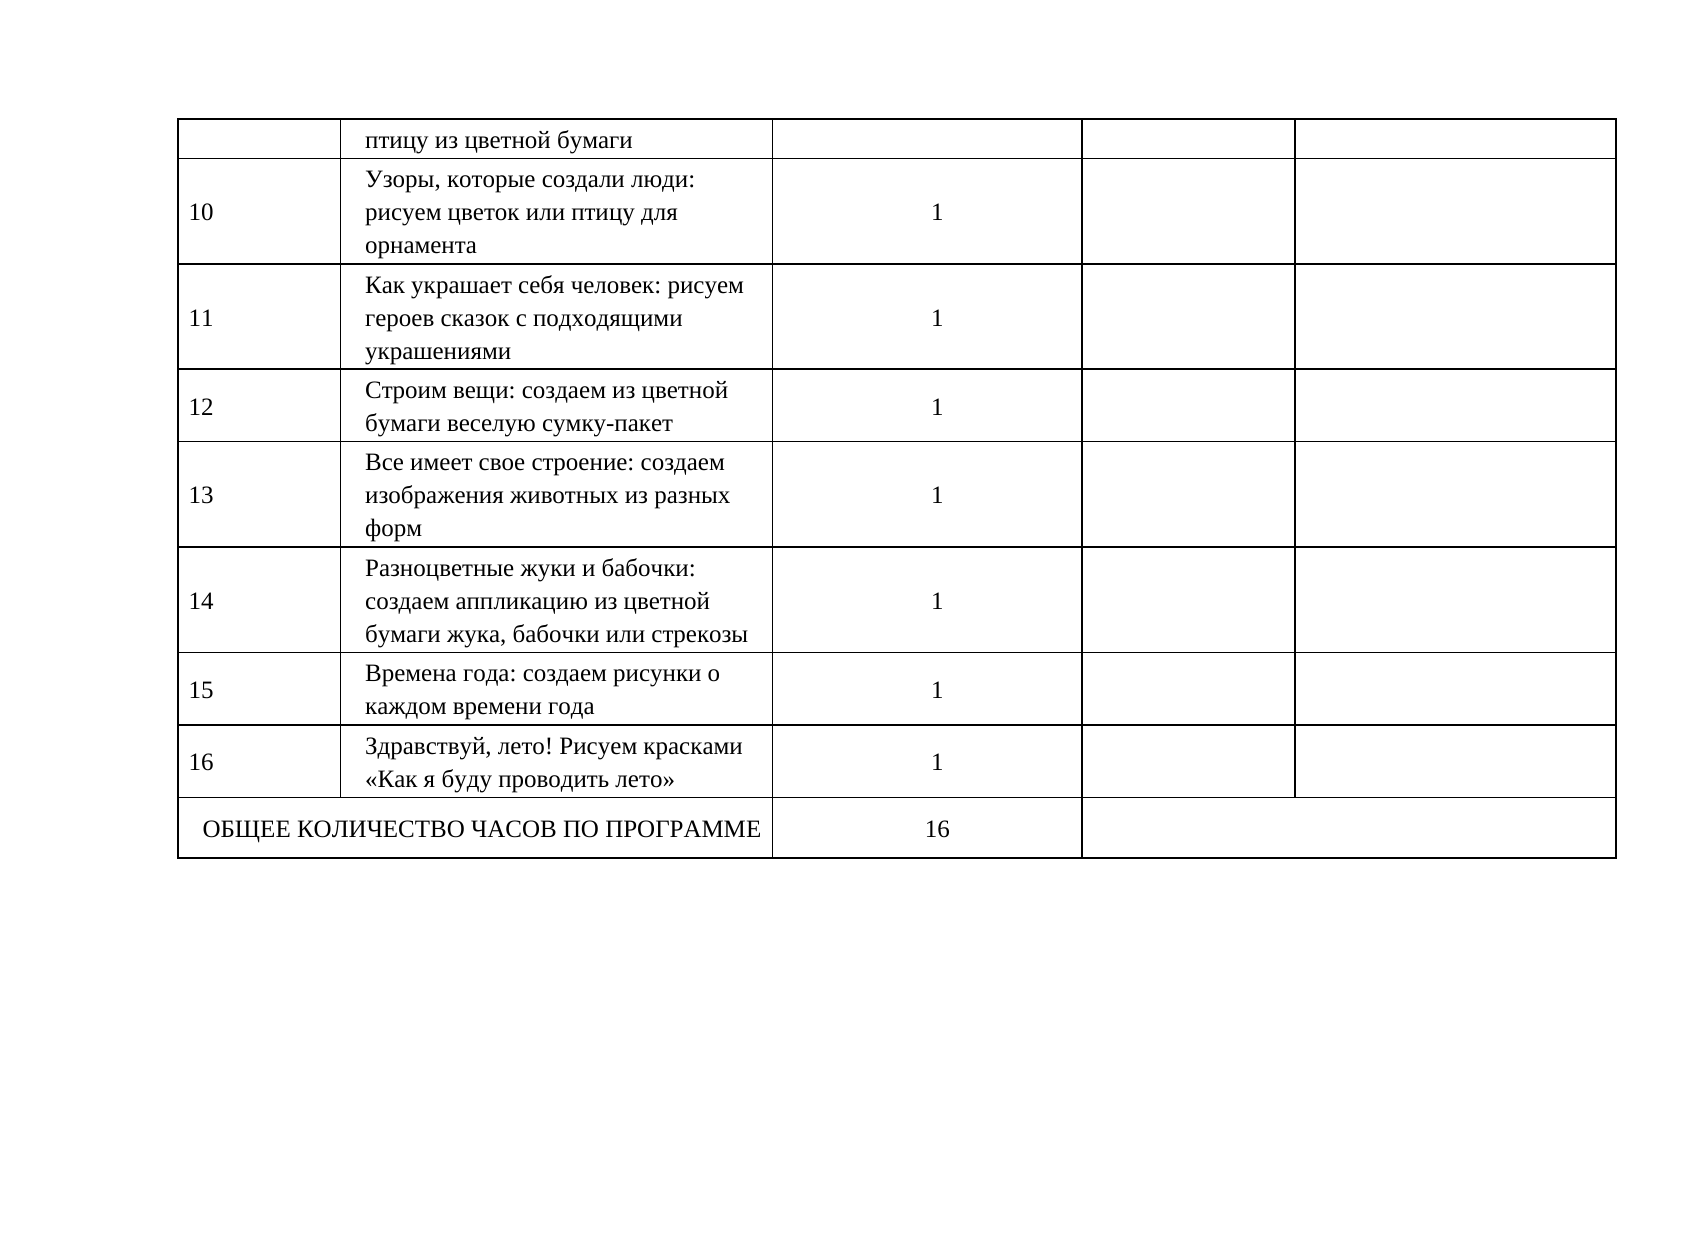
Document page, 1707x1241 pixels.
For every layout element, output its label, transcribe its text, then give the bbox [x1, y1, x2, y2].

table_cell [1296, 726, 1615, 796]
table_cell ОБЩЕЕ КОЛИЧЕСТВО ЧАСОВ ПО ПРОГРАММЕ [179, 798, 772, 857]
table_cell 12 [179, 370, 340, 441]
table_cell [1083, 370, 1294, 441]
table_cell 14 [179, 548, 340, 652]
table_cell [1083, 120, 1294, 157]
table_cell [1296, 653, 1615, 724]
table_cell [1083, 726, 1294, 796]
table_cell [1296, 120, 1615, 157]
table_cell [1083, 548, 1294, 652]
table_cell [1296, 442, 1615, 546]
table_cell 1 [773, 265, 1081, 368]
table_cell 1 [773, 653, 1081, 724]
table_cell [1083, 442, 1294, 546]
table_cell Разноцветные жуки и бабочки: создаем аппликацию из цветной бумаги жука, бабочки или стрекозы [341, 548, 772, 652]
table_cell [1083, 653, 1294, 724]
table_cell Как украшает себя человек: рисуем героев сказок с подходящими украшениями [341, 265, 772, 368]
table_cell [1296, 548, 1615, 652]
table_cell 1 [773, 548, 1081, 652]
table_cell 11 [179, 265, 340, 368]
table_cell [341, 120, 772, 157]
table_cell [1296, 370, 1615, 441]
table_cell [1296, 159, 1615, 263]
table_cell 13 [179, 442, 340, 546]
table_cell 16 [773, 798, 1081, 857]
table_cell 1 [773, 726, 1081, 796]
table_cell 9 [179, 120, 340, 157]
table_cell Здравствуй, лето! Рисуем красками «Как я буду проводить лето» [341, 726, 772, 796]
table_cell [1083, 798, 1615, 857]
table_cell Все имеет свое строение: создаем изображения животных из разных форм [341, 442, 772, 546]
table_cell Узоры, которые создали люди: рисуем цветок или птицу для орнамента [341, 159, 772, 263]
table_cell 10 [179, 159, 340, 263]
table_cell 1 [773, 442, 1081, 546]
table_cell Времена года: создаем рисунки о каждом времени года [341, 653, 772, 724]
table_cell Строим вещи: создаем из цветной бумаги веселую сумку-пакет [341, 370, 772, 441]
table_cell 15 [179, 653, 340, 724]
table_cell 1 [773, 370, 1081, 441]
table_cell [1296, 265, 1615, 368]
table_cell 16 [179, 726, 340, 796]
table_cell 1 [773, 120, 1081, 157]
table_cell [1083, 159, 1294, 263]
table_cell 1 [773, 159, 1081, 263]
table_cell [1083, 265, 1294, 368]
